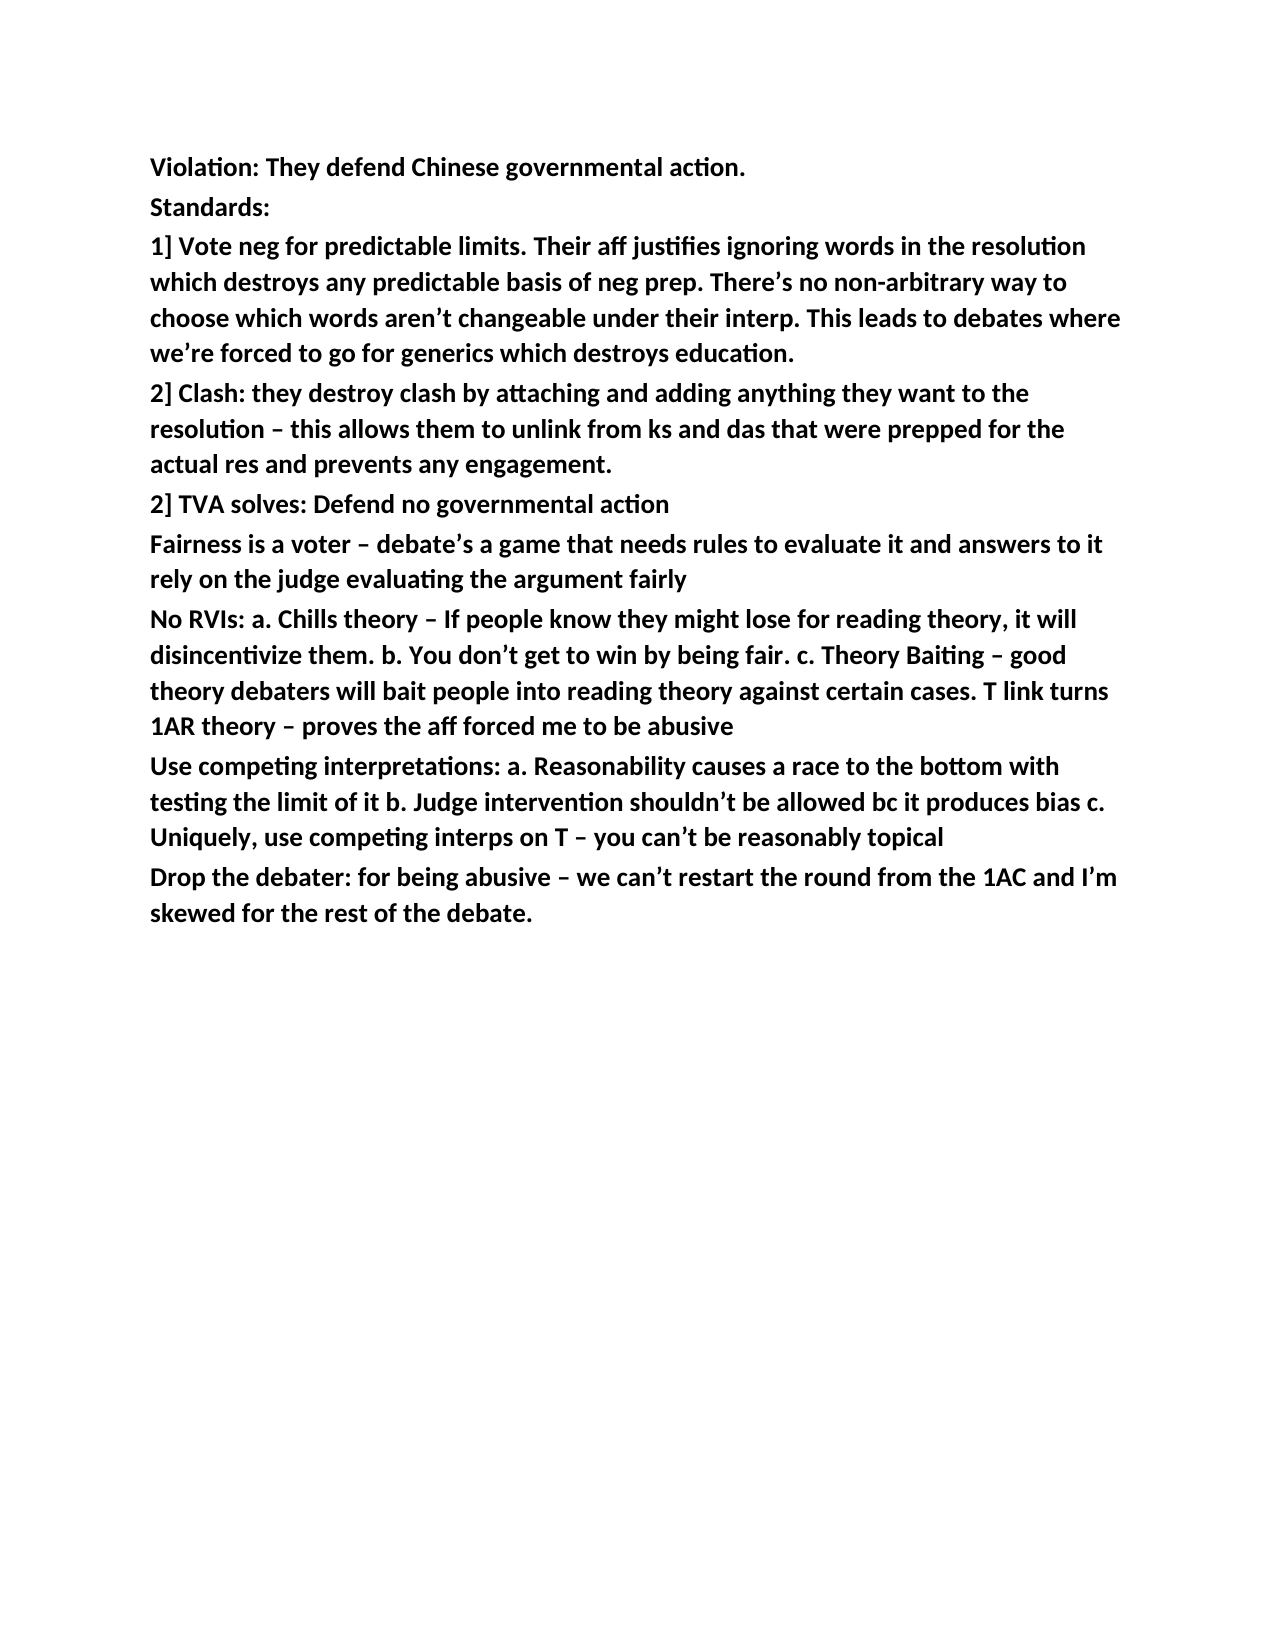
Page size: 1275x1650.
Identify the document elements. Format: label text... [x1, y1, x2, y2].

subtitle Drop the debater: for being abusive – we can’t restart the round from the 1AC and I’m skewed for the rest of the debate. [150, 860, 1125, 929]
subtitle Fairness is a voter – debate’s a game that needs rules to evaluate it and answers to it rely on the judge evaluating the argument fairly [150, 527, 1125, 596]
subtitle Violation: They defend Chinese governmental action. [150, 150, 1125, 183]
subtitle 2] TVA solves: Defend no governmental action [150, 487, 1125, 520]
subtitle 2] Clash: they destroy clash by attaching and adding anything they want to the resolution – this allows them to unlink from ks and das that were prepped for the actual res and prevents any engagement. [150, 376, 1125, 481]
subtitle 1] Vote neg for predictable limits. Their aff justifies ignoring words in the resolution which destroys any predictable basis of neg prep. There’s no non-arbitrary way to choose which words aren’t changeable under their interp. This leads to debates where we’re forced to go for generics which destroys education. [150, 229, 1125, 369]
subtitle Standards: [150, 190, 1125, 223]
subtitle No RVIs: a. Chills theory – If people know they might lose for reading theory, it will disincentivize them. b. You don’t get to win by being fair. c. Theory Baiting – good theory debaters will bait people into reading theory against certain cases. T link turns 1AR theory – proves the aff forced me to be abusive [150, 602, 1125, 742]
subtitle Use competing interpretations: a. Reasonability causes a race to the bottom with testing the limit of it b. Judge intervention shouldn’t be allowed bc it produces bias c. Uniquely, use competing interps on T – you can’t be reasonably topical [150, 749, 1125, 853]
